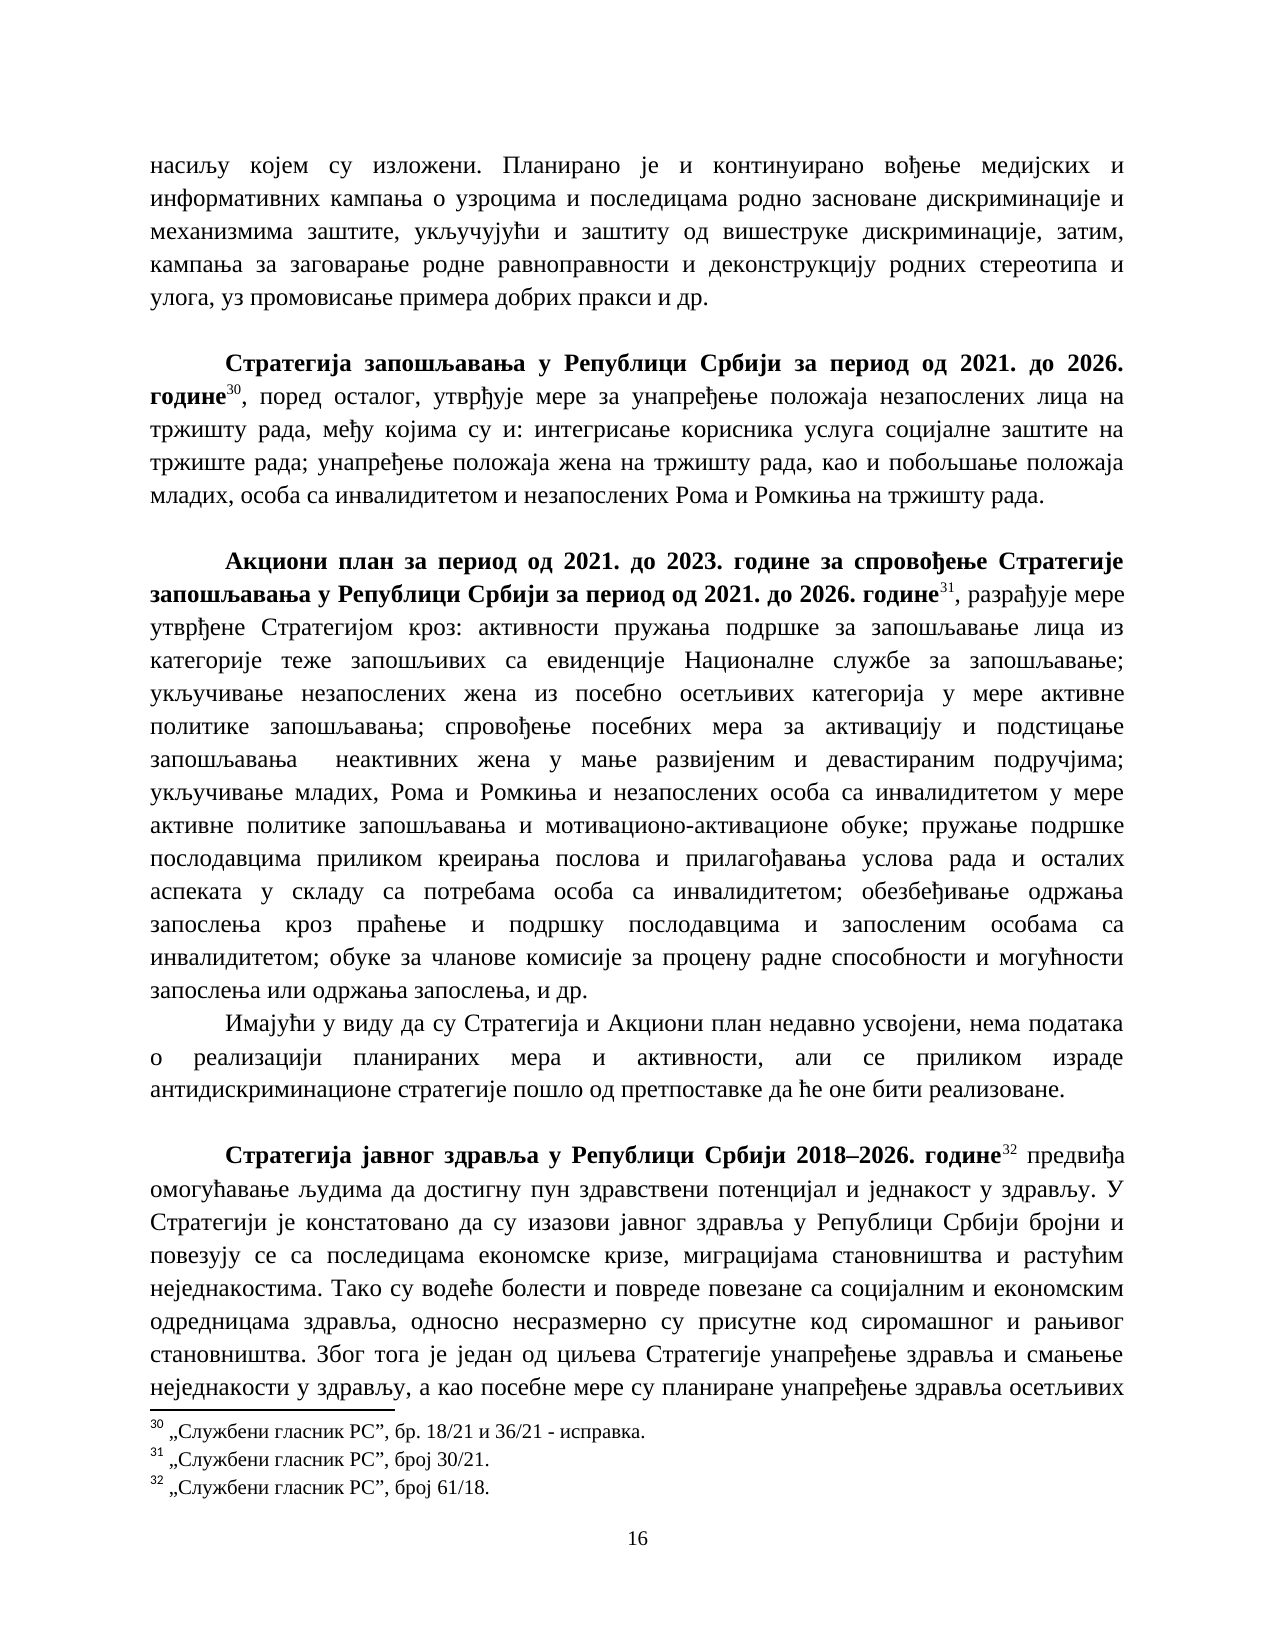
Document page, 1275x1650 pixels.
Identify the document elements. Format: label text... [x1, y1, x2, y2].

text Акциони план за период од 2021. до 2023. годинe за спровођење Стратегије запошљавања у Републици Србији за период од 2021. до 2026. године, разрађује мере утврђене Стратегијом кроз: активности пружања подршке за запошљавање лица из категорије теже запошљивих са евиденције Националне службе за запошљавање; укључивање незапослених жена из посебно осетљивих категорија у мере активне политике запошљавања; спровођење посебних мера за активацију и подстицање запошљавања неактивних жена у мање развијеним и девастираним подручјима; укључивање младих, Рома и Ромкиња и незапослених особа са инвалидитетом у мере активне политике запошљавања и мотивационо-активационе обуке; пружање подршке послодавцима приликом креирања послова и прилагођавања услова рада и осталих аспеката у складу са потребама особа са инвалидитетом; обезбеђивање одржања запослења кроз праћење и подршку послодавцима и запосленим особама са инвалидитетом; обуке за чланове комисије за процену радне способности и могућности запослења или одржања запослења, и др. [150, 546, 1125, 1004]
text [150, 1141, 1125, 1240]
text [150, 150, 1125, 311]
text Имајући у виду да су Стратегија и Акциони план недавно усвојени, нема података о реализацији планираних мера и активности, али се приликом израде антидискриминационе стратегије пошло од претпоставке да ће оне бити реализоване. [150, 1008, 1125, 1103]
text Стратегија запошљавања у Републици Србији за период од 2021. до 2026. године, поред осталог, утврђује мере за унапређење положаја незапослених лица на тржишту рада, међу којима су и: интегрисање корисника услуга социјалне заштите на тржиште рада; унапређење положаја жена на тржишту рада, као и побољшање положаја младих, особа са инвалидитетом и незапослених Рома и Ромкиња на тржишту рада. [150, 348, 1125, 509]
